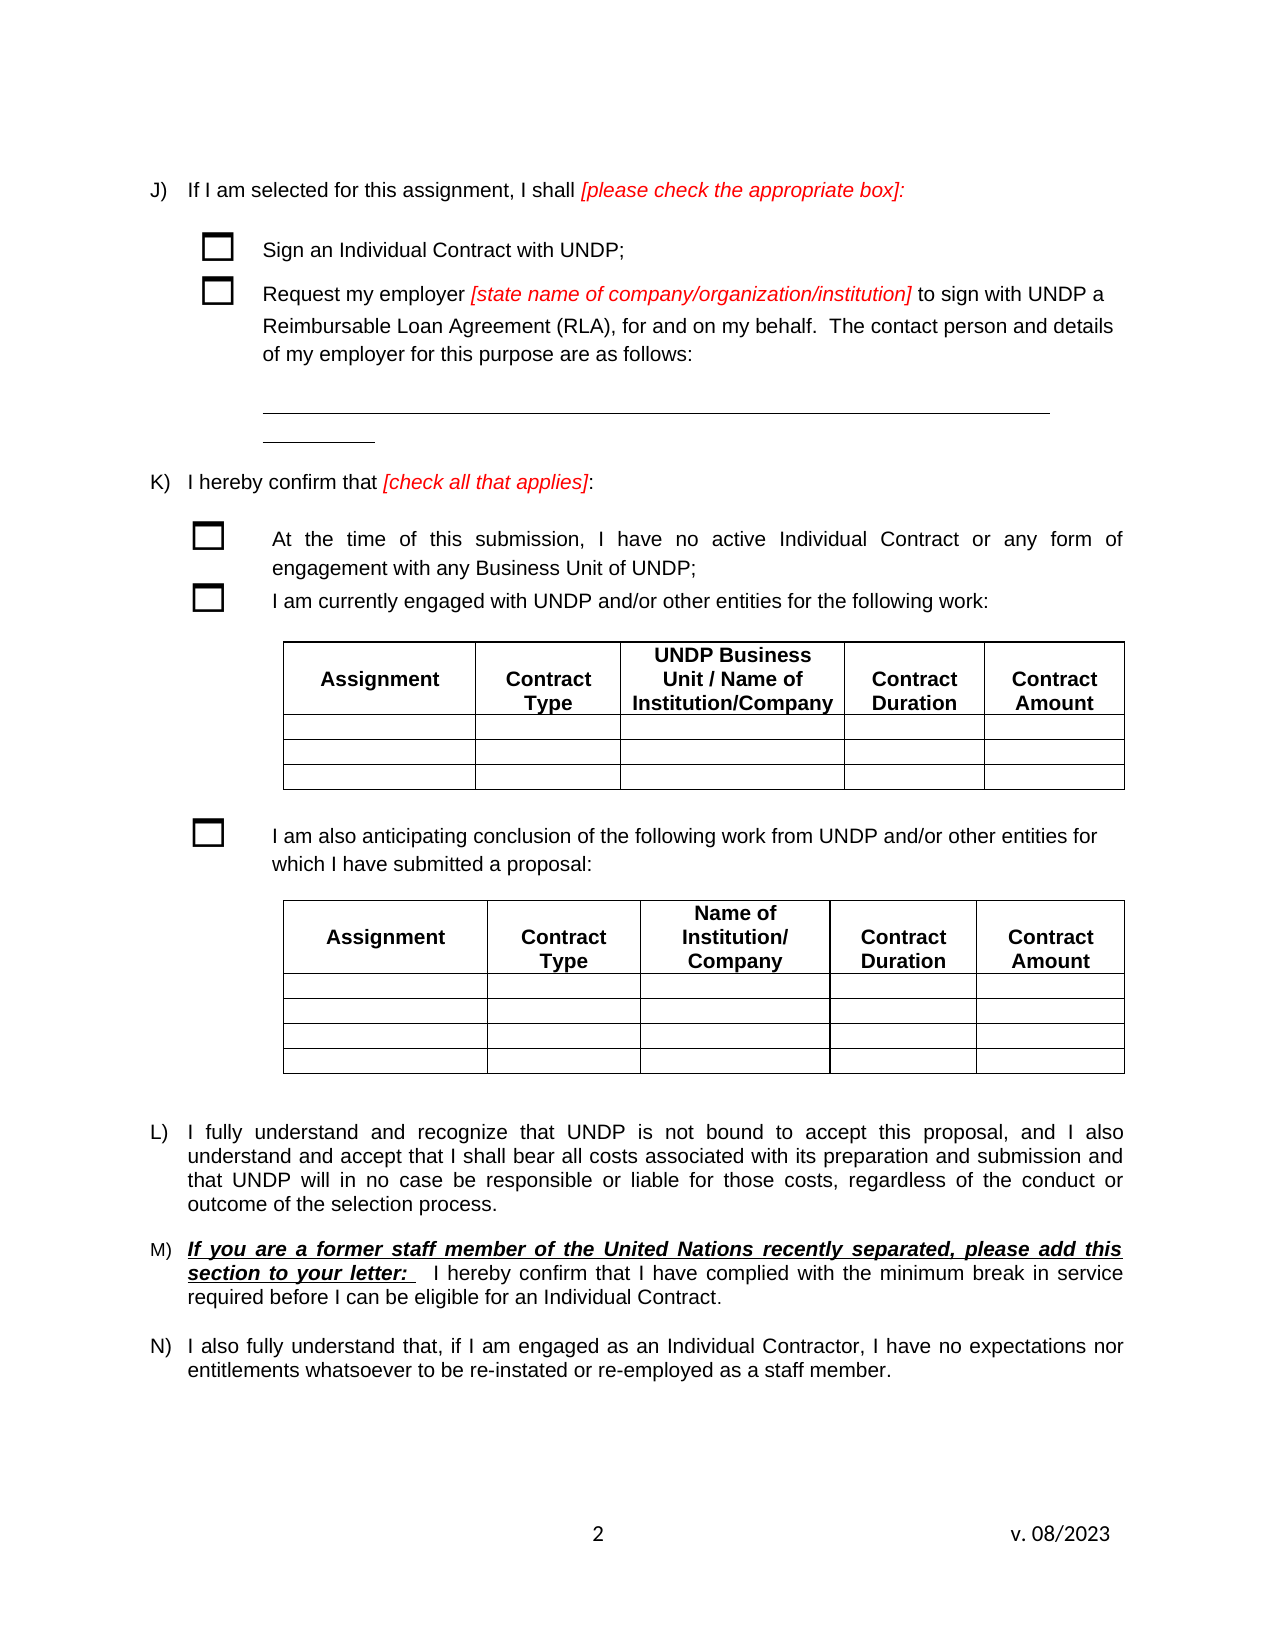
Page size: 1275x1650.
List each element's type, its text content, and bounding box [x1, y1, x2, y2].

list If you are a former staff member of the United Nations recently separated, please add this section to your letter: I hereby confirm that I have complied with the minimum break in service required before I can be eligible for an Individual Contract. [150, 1237, 1125, 1309]
table_cell [977, 999, 1124, 1023]
table_cell [831, 1024, 976, 1048]
table_cell [845, 740, 984, 764]
table_cell [977, 1049, 1124, 1073]
table_cell [284, 715, 475, 739]
table_cell [284, 740, 475, 764]
list Request my employer [state name of company/organization/institution] to sign with UNDP a Reimbursable Loan Agreement (RLA), for and on my behalf. The contact person and details of my employer for this purpose are as follows: [197, 272, 1125, 365]
table_header Name of Institution/ Company [641, 901, 829, 973]
list I also fully understand that, if I am engaged as an Individual Contractor, I have no expectations nor entitlements whatsoever to be re-instated or re-employed as a staff member. [150, 1334, 1125, 1382]
table_header Contract Type [488, 901, 640, 973]
table_cell [488, 1024, 640, 1048]
table_cell [845, 765, 984, 789]
table_cell [284, 1024, 487, 1048]
table_cell [985, 715, 1124, 739]
table_cell [488, 974, 640, 998]
table_header Assignment [284, 901, 487, 973]
table_cell [831, 974, 976, 998]
list I hereby confirm that [check all that applies]: [150, 470, 1125, 494]
table_cell [641, 999, 829, 1023]
table_header Contract Amount [985, 643, 1124, 714]
table_cell [476, 715, 620, 739]
list I am currently engaged with UNDP and/or other entities for the following work: [187, 579, 1125, 617]
table_header Contract Duration [845, 643, 984, 714]
table_cell [831, 999, 976, 1023]
table_cell [641, 1049, 829, 1073]
list If I am selected for this assignment, I shall [please check the appropriate box]: [150, 177, 1125, 201]
list At the time of this submission, I have no active Individual Contract or any form of engagement with any Business Unit of UNDP; [187, 518, 1125, 579]
table_cell [621, 765, 844, 789]
table_header UNDP Business Unit / Name of Institution/Company [621, 643, 844, 714]
table_cell [488, 1049, 640, 1073]
list Sign an Individual Contract with UNDP; [197, 229, 1125, 267]
table_header Contract Amount [977, 901, 1124, 973]
table_cell [284, 765, 475, 789]
table_cell [641, 974, 829, 998]
table_cell [641, 1024, 829, 1048]
table_cell [977, 974, 1124, 998]
table_cell [476, 740, 620, 764]
table_cell [284, 999, 487, 1023]
table_cell [985, 740, 1124, 764]
table_cell [284, 1049, 487, 1073]
table_cell [845, 715, 984, 739]
list I am also anticipating conclusion of the following work from UNDP and/or other entities for which I have submitted a proposal: [187, 814, 1125, 876]
table_cell [621, 740, 844, 764]
table_cell [831, 1049, 976, 1073]
table_header Contract Type [476, 643, 620, 714]
table_cell [488, 999, 640, 1023]
table_cell [476, 765, 620, 789]
table_cell [977, 1024, 1124, 1048]
table_cell [621, 715, 844, 739]
table_header Assignment [284, 643, 475, 714]
table_cell [985, 765, 1124, 789]
table_header Contract Duration [831, 901, 976, 973]
list I fully understand and recognize that UNDP is not bound to accept this proposal, and I also understand and accept that I shall bear all costs associated with its preparation and submission and that UNDP will in no case be responsible or liable for those costs, regardless of the conduct or outcome of the selection process. [150, 1119, 1125, 1215]
table_cell [284, 974, 487, 998]
